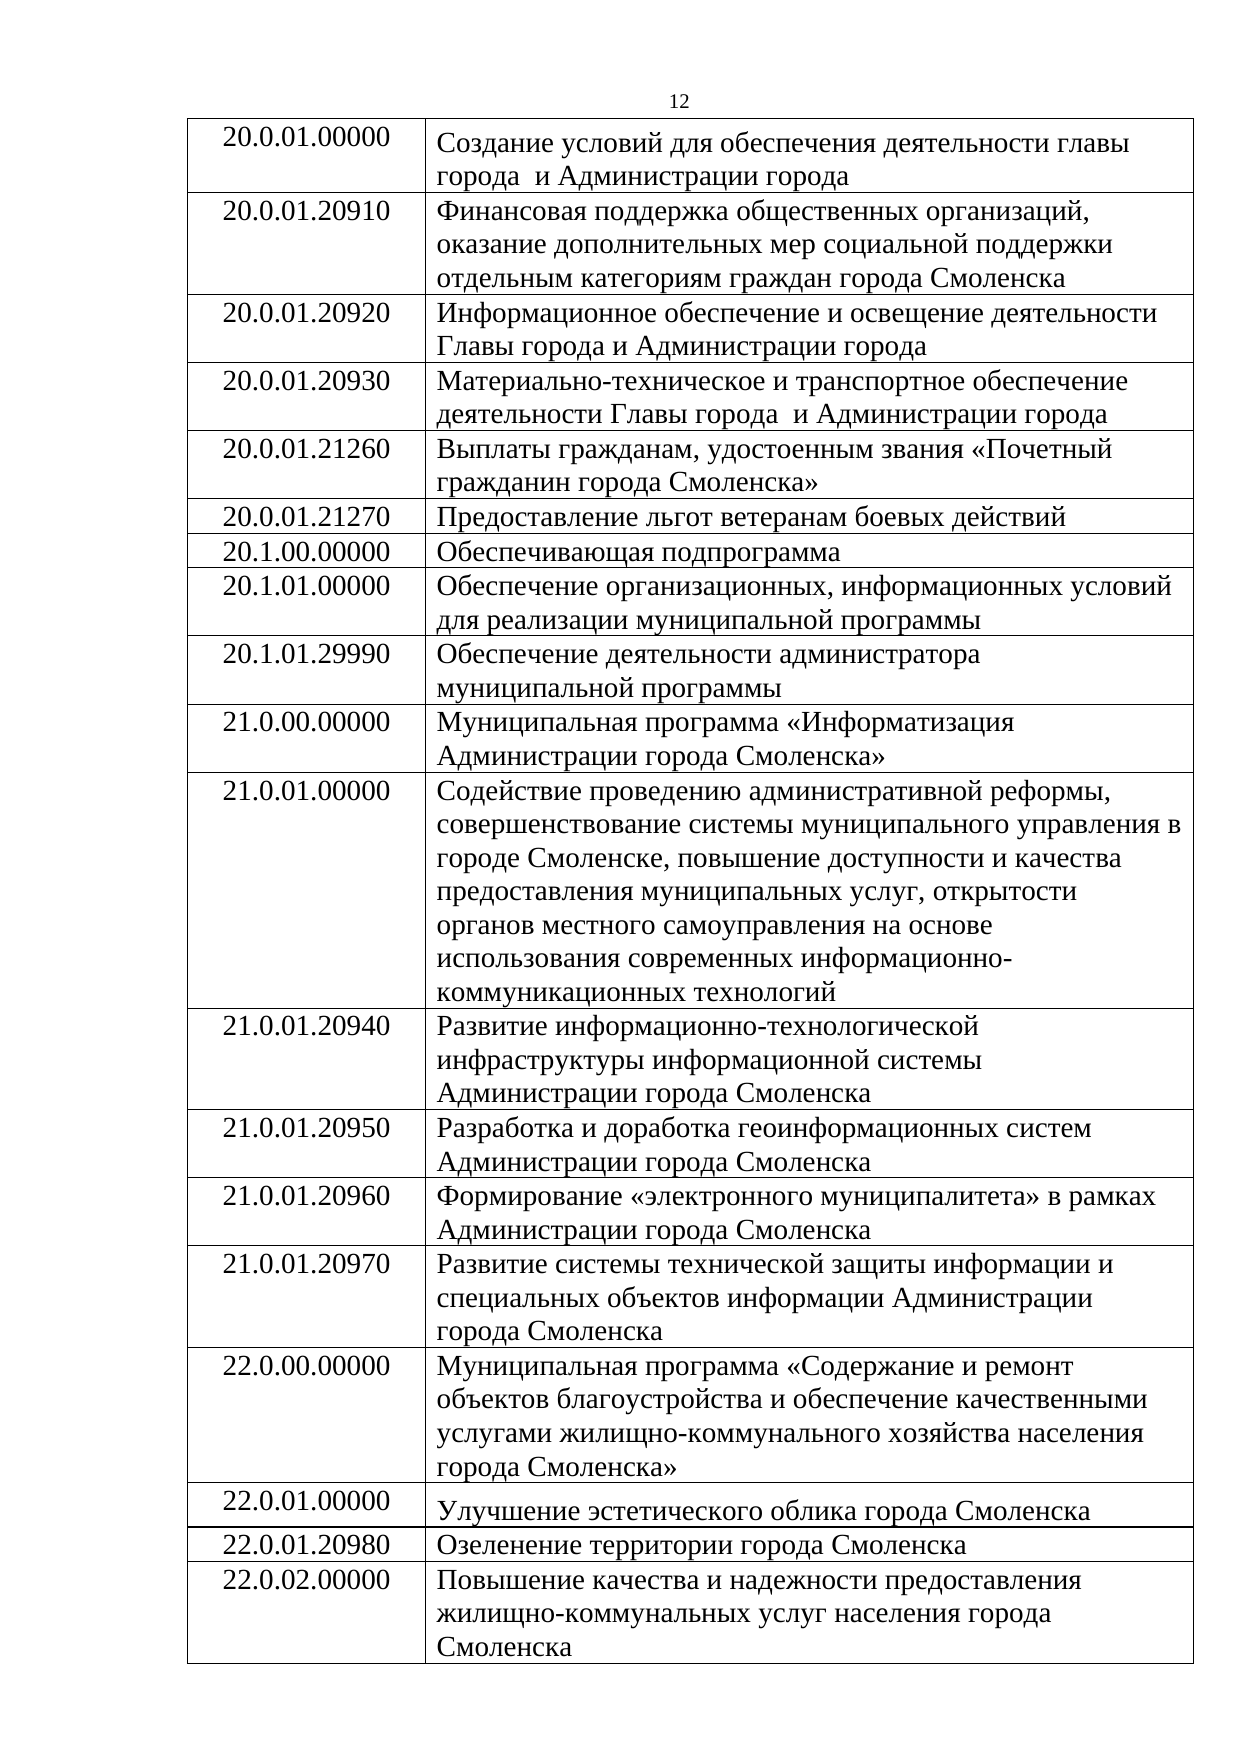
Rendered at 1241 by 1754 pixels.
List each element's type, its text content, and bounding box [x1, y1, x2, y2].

table_cell 20.1.01.29990 [188, 636, 425, 703]
table_cell Финансовая поддержка общественных организаций, оказание дополнительных мер социальной поддержки отдельным категориям граждан города Смоленска [426, 193, 1193, 294]
table_cell Обеспечение организационных, информационных условий для реализации муниципальной программы [426, 568, 1193, 635]
table_cell 20.1.00.00000 [188, 534, 425, 567]
table_cell Материально-техническое и транспортное обеспечение деятельности Главы города и Администрации города [426, 363, 1193, 430]
table_cell 21.0.01.00000 [188, 773, 425, 1007]
table_cell 21.0.01.20950 [188, 1110, 425, 1177]
table_cell Предоставление льгот ветеранам боевых действий [426, 499, 1193, 533]
table_cell Муниципальная программа «Информатизация Администрации города Смоленска» [426, 705, 1193, 772]
table_cell 20.0.01.21260 [188, 431, 425, 498]
table_cell Выплаты гражданам, удостоенным звания «Почетный гражданин города Смоленска» [426, 431, 1193, 498]
table_cell 21.0.01.20940 [188, 1009, 425, 1109]
table_cell Улучшение эстетического облика города Смоленска [426, 1483, 1193, 1526]
table_cell Обеспечение деятельности администратора муниципальной программы [426, 636, 1193, 703]
table_cell 21.0.01.20970 [188, 1246, 425, 1347]
table_cell 22.0.01.00000 [188, 1483, 425, 1526]
table_cell Развитие системы технической защиты информации и специальных объектов информации Администрации города Смоленска [426, 1246, 1193, 1347]
table_cell Создание условий для обеспечения деятельности главы города и Администрации города [426, 119, 1193, 192]
table_cell 20.0.01.20910 [188, 193, 425, 294]
table_cell Повышение качества и надежности предоставления жилищно-коммунальных услуг населения города Смоленска [426, 1562, 1193, 1663]
table_cell Информационное обеспечение и освещение деятельности Главы города и Администрации города [426, 295, 1193, 362]
table_cell 22.0.00.00000 [188, 1348, 425, 1482]
table_cell 20.0.01.20920 [188, 295, 425, 362]
table_cell 20.0.01.20930 [188, 363, 425, 430]
table_cell Озеленение территории города Смоленска [426, 1528, 1193, 1561]
table_cell Развитие информационно-технологической инфраструктуры информационной системы Администрации города Смоленска [426, 1009, 1193, 1109]
table_cell Содействие проведению административной реформы, совершенствование системы муниципального управления в городе Смоленске, повышение доступности и качества предоставления муниципальных услуг, открытости органов местного самоуправления на основе использования современных информационно-коммуникационных технологий [426, 773, 1193, 1007]
table_cell 21.0.01.20960 [188, 1178, 425, 1245]
table_cell Разработка и доработка геоинформационных систем Администрации города Смоленска [426, 1110, 1193, 1177]
table_cell 22.0.01.20980 [188, 1528, 425, 1561]
table_cell 21.0.00.00000 [188, 705, 425, 772]
table_cell Формирование «электронного муниципалитета» в рамках Администрации города Смоленска [426, 1178, 1193, 1245]
table_cell 20.0.01.21270 [188, 499, 425, 533]
table_cell 20.0.01.00000 [188, 119, 425, 192]
table_cell 22.0.02.00000 [188, 1562, 425, 1663]
table_cell 20.1.01.00000 [188, 568, 425, 635]
table_cell Обеспечивающая подпрограмма [426, 534, 1193, 567]
table_cell Муниципальная программа «Содержание и ремонт объектов благоустройства и обеспечение качественными услугами жилищно-коммунального хозяйства населения города Смоленска» [426, 1348, 1193, 1482]
